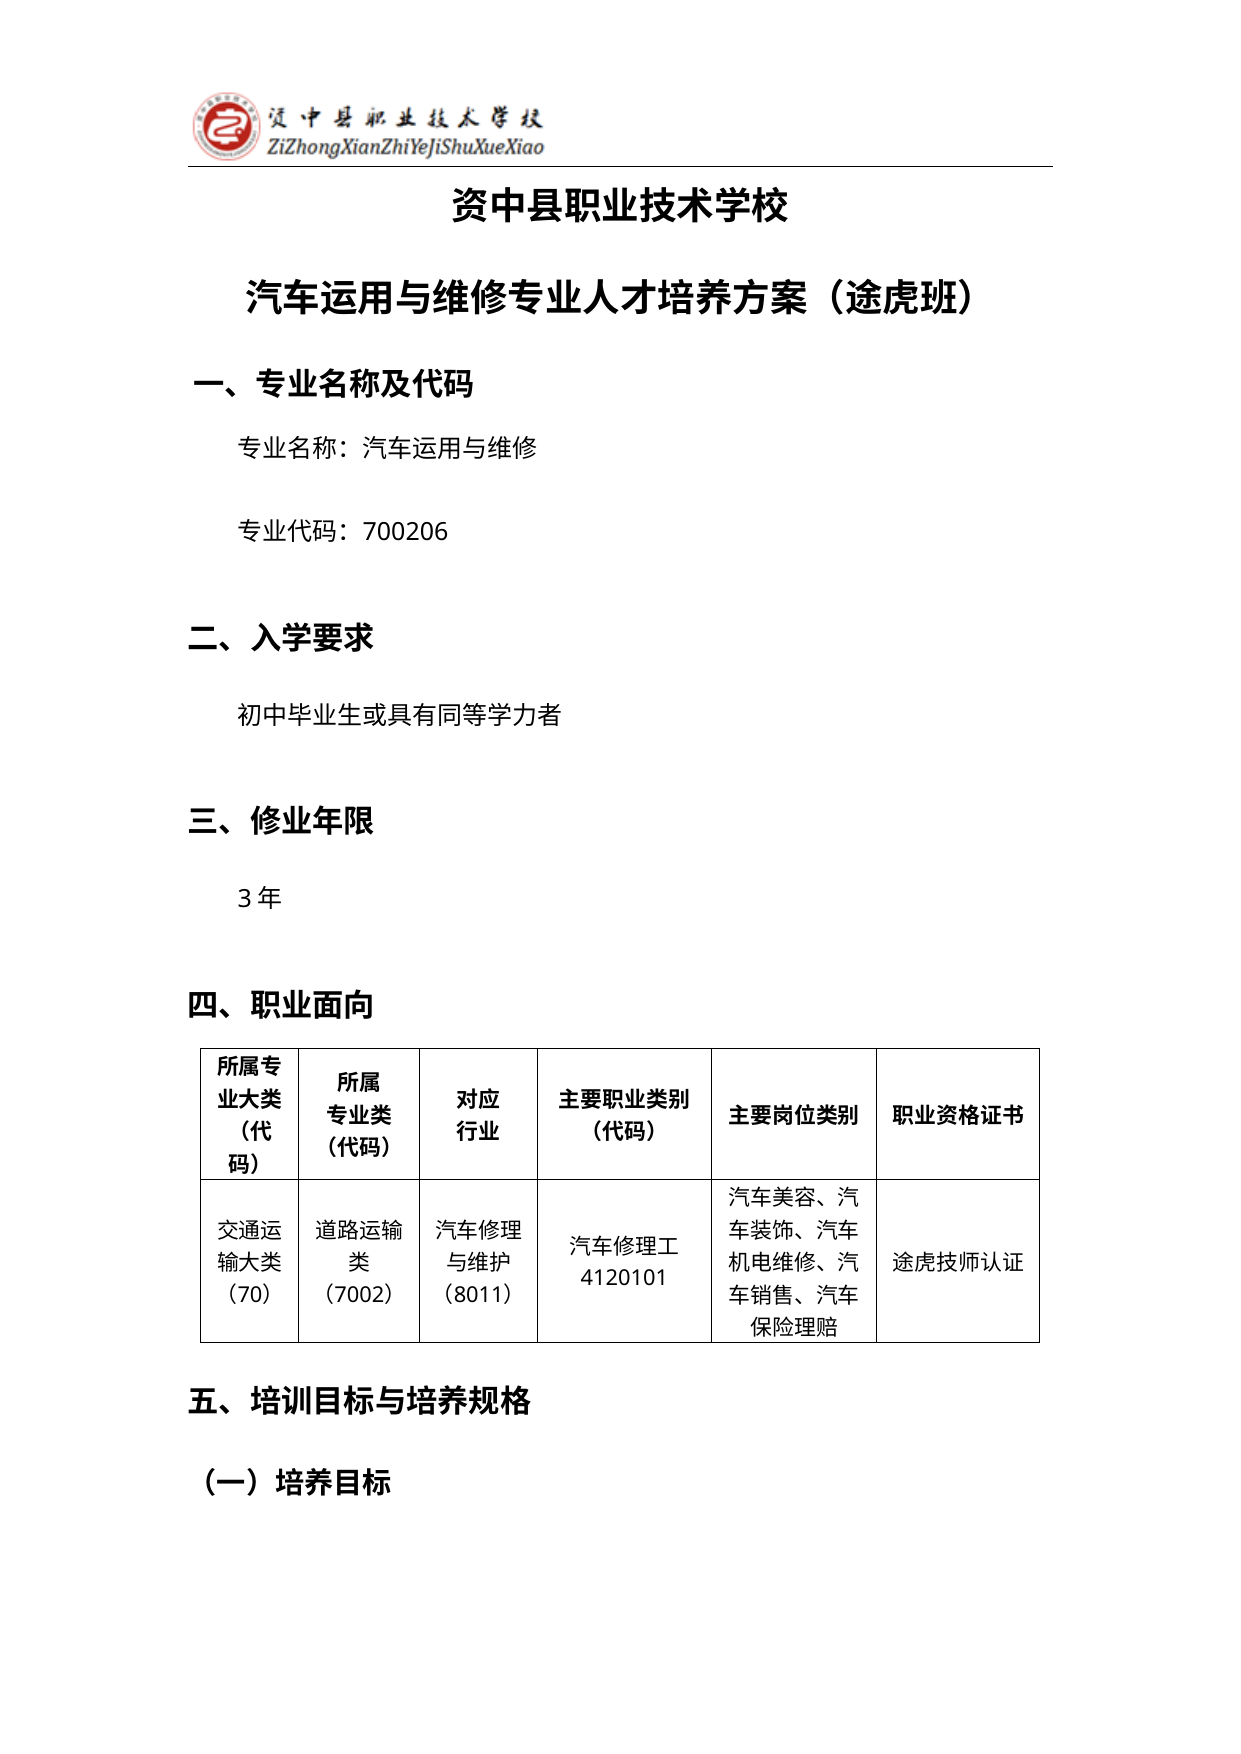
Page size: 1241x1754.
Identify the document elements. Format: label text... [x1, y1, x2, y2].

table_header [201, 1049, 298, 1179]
text 专业名称：汽车运用与维修 [187, 414, 1053, 479]
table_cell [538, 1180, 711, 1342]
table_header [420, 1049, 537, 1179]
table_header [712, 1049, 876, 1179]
text 汽车运用与维修专业人才培养方案（途虎班） [187, 268, 1053, 322]
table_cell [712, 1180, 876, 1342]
text （一）培养目标 [187, 1460, 1053, 1502]
text 一、专业名称及代码 [187, 349, 1053, 414]
text 专业代码：700206 [187, 497, 1053, 562]
text 3年 [187, 864, 1053, 929]
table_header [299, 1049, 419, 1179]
text 资中县职业技术学校 [187, 170, 1053, 235]
text 五、培训目标与培养规格 [187, 1376, 1053, 1421]
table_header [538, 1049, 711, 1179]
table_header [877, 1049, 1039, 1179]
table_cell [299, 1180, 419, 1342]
text 四、职业面向 [187, 980, 1053, 1025]
text 初中毕业生或具有同等学力者 [187, 681, 1053, 746]
text 三、修业年限 [187, 796, 1053, 842]
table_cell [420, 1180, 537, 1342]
picture [187, 88, 550, 164]
text 二、入学要求 [187, 613, 1053, 658]
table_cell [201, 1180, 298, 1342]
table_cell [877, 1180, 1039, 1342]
